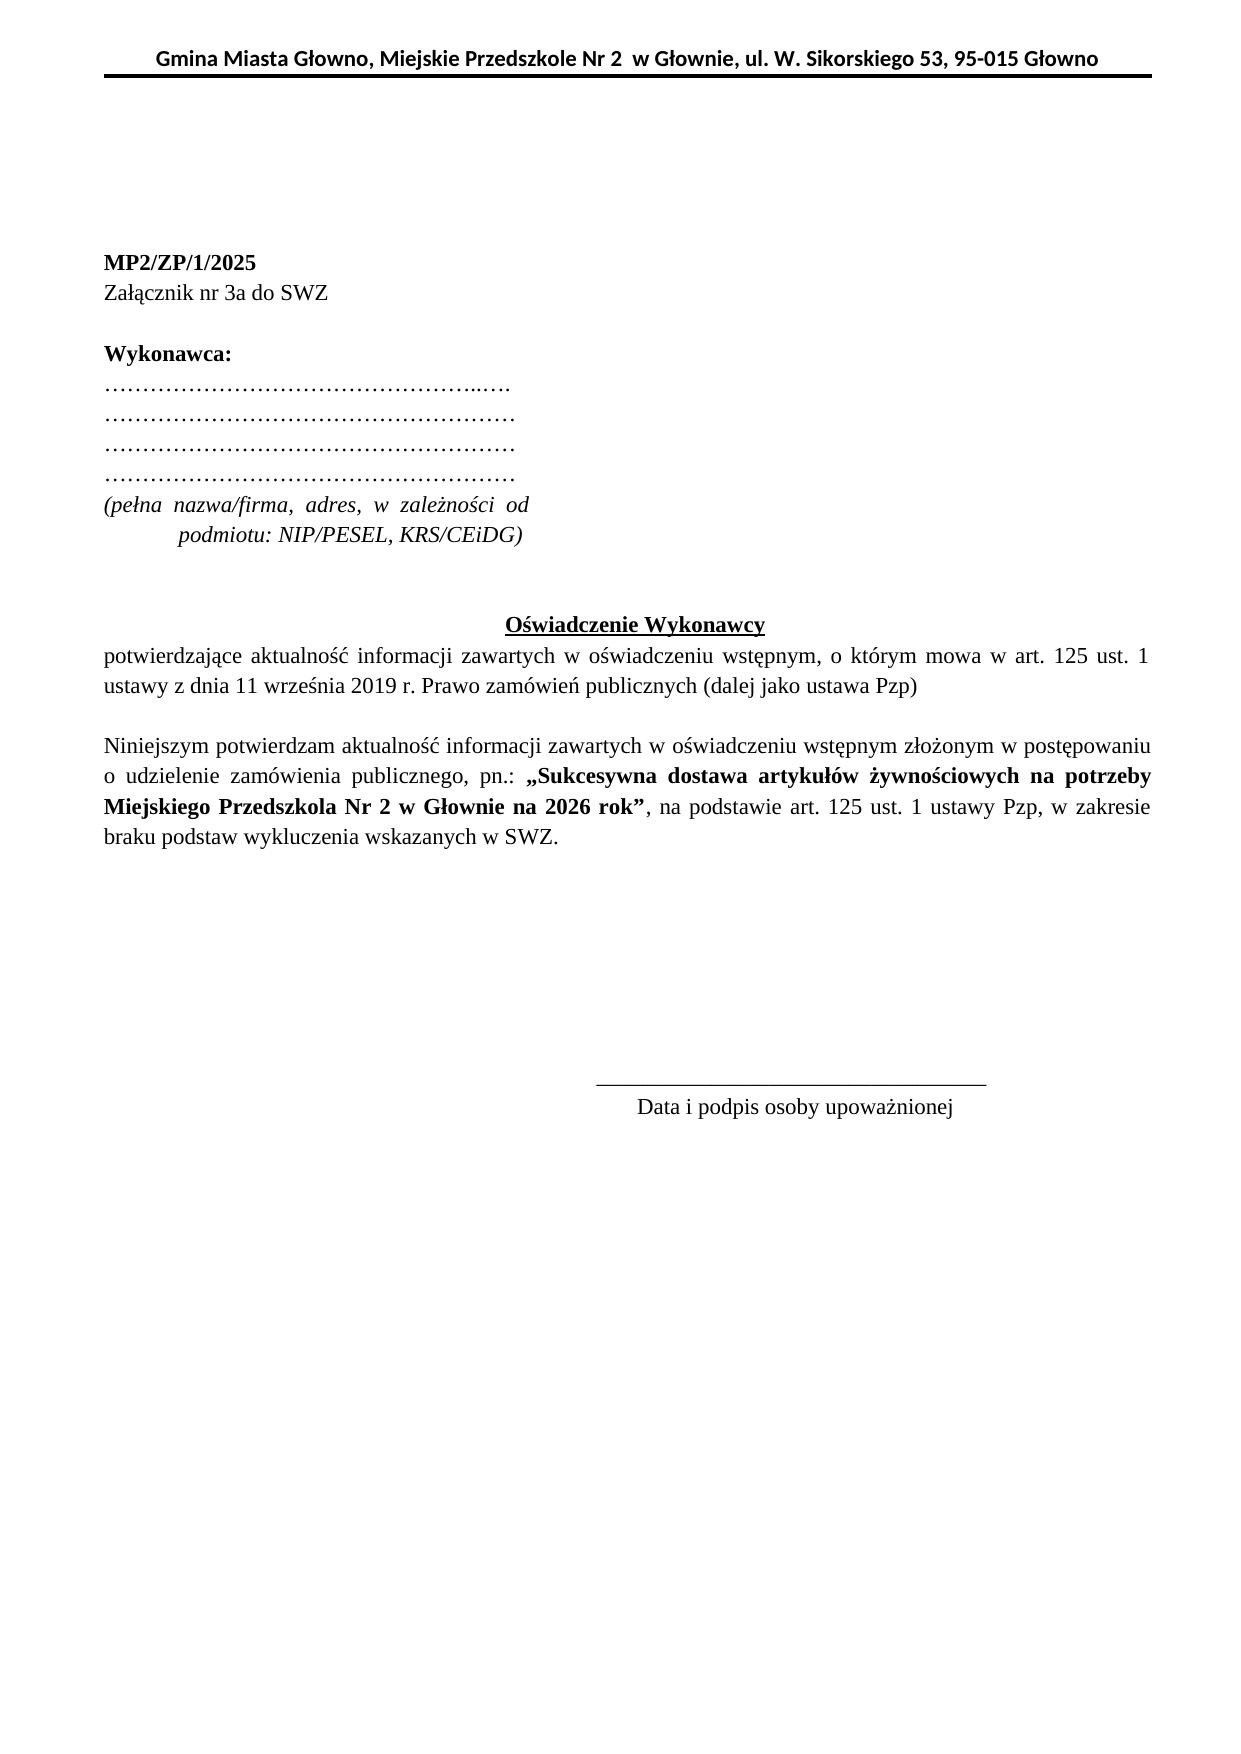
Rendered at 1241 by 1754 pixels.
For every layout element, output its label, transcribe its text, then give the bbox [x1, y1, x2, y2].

text Załącznik nr 3a do SWZ [103, 279, 1152, 306]
text __________________________________ [517, 1062, 1152, 1089]
text ……………………………………………………………………………………………………………………………………………… [103, 400, 532, 487]
text MP2/ZP/1/2025 [103, 249, 1152, 275]
text …………………………………………..…. [103, 370, 532, 396]
text Niniejszym potwierdzam aktualność informacji zawartych w oświadczeniu wstępnym złożonym w postępowaniu o udzielenie zamówienia publicznego, pn.: „Sukcesywna dostawa artykułów żywnościowych na potrzeby Miejskiego Przedszkola Nr 2 w Głownie na 2026 rok”, na podstawie art. 125 ust. 1 ustawy Pzp, w zakresie braku podstaw wykluczenia wskazanych w SWZ. [103, 732, 1152, 849]
text Data i podpis osoby upoważnionej [546, 1093, 1152, 1119]
text potwierdzające aktualność informacji zawartych w oświadczeniu wstępnym, o którym mowa w art. 125 ust. 1 ustawy z dnia 11 września 2019 r. Prawo zamówień publicznych (dalej jako ustawa Pzp) [103, 642, 1152, 698]
text (pełna nazwa/firma, adres, w zależności od podmiotu: NIP/PESEL, KRS/CEiDG) [103, 491, 532, 547]
text Wykonawca: [103, 339, 1152, 366]
text Oświadczenie Wykonawcy [118, 611, 1152, 638]
